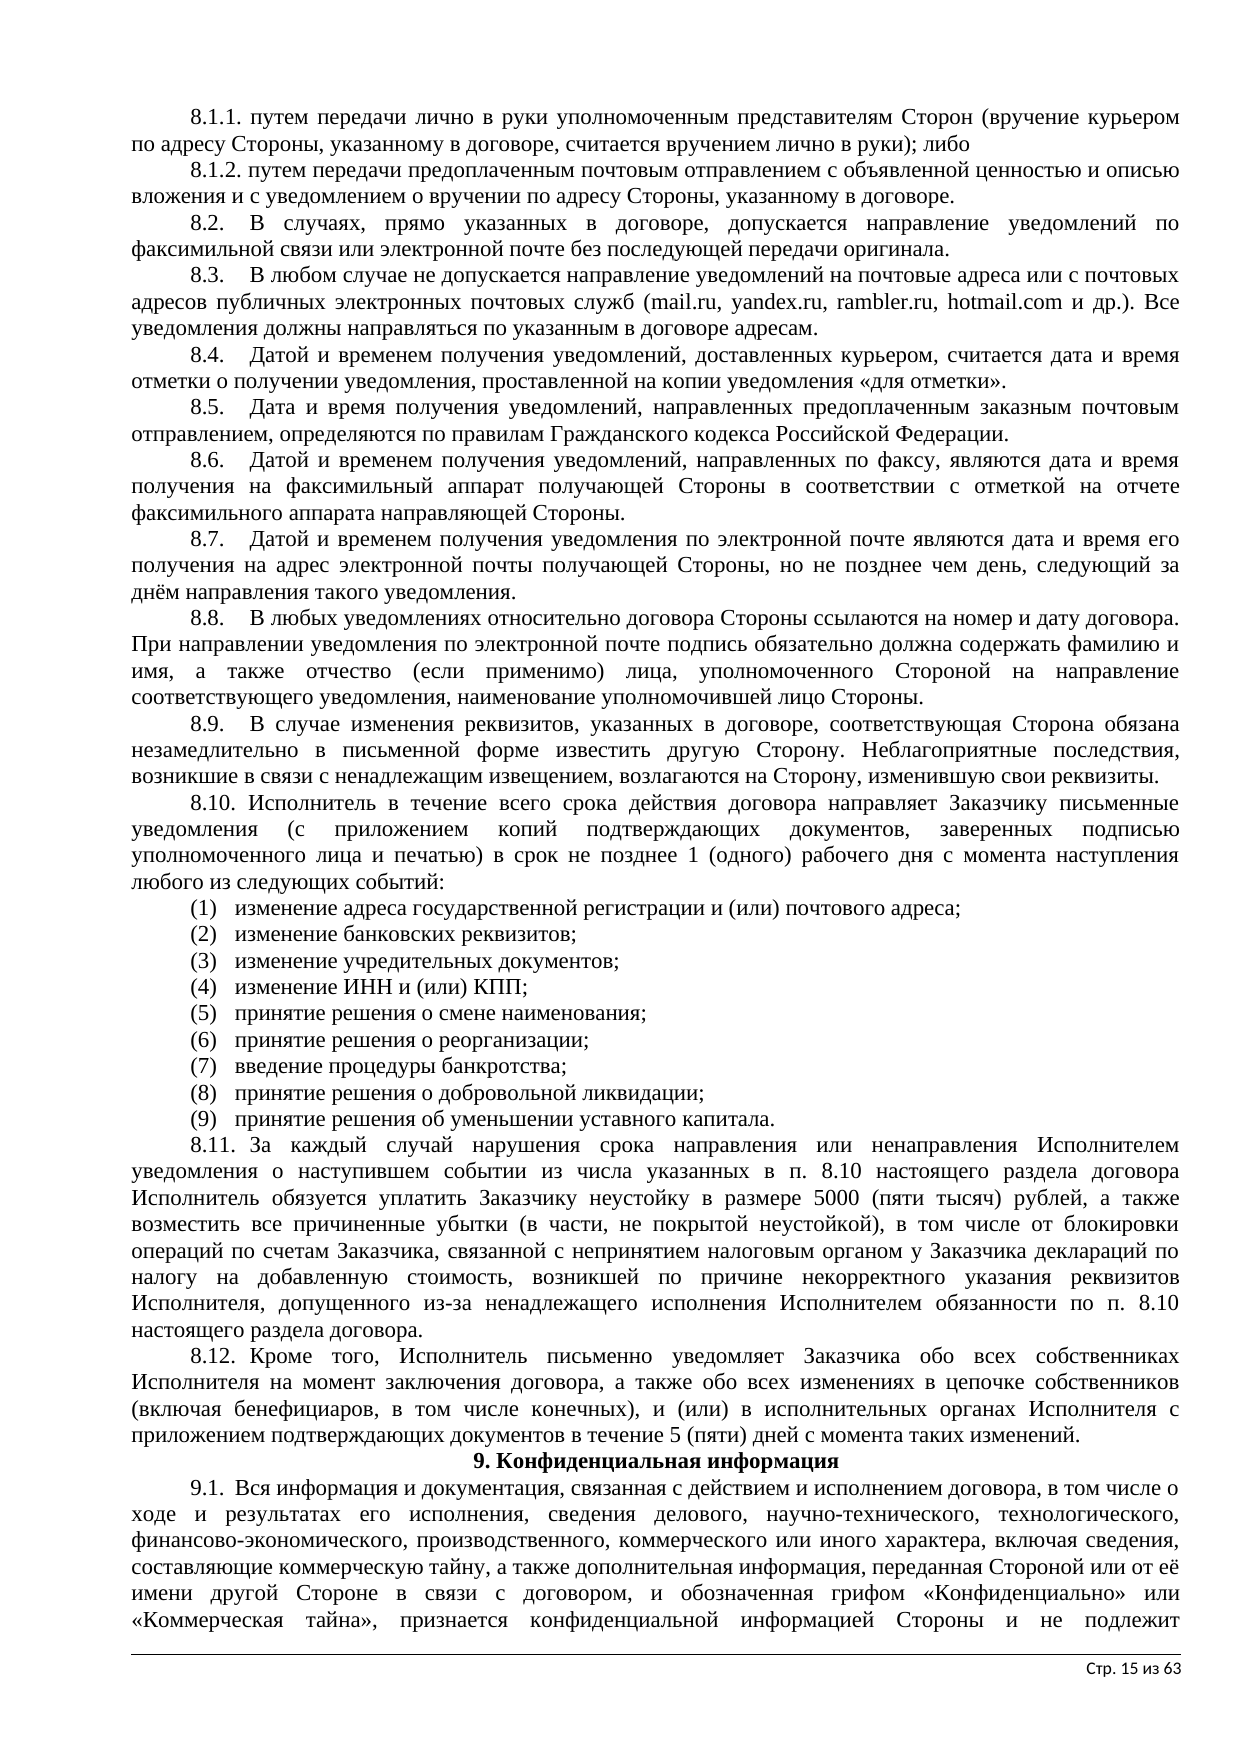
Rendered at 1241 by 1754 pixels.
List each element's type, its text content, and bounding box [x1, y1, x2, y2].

text (3) изменение учредительных документов; [131, 947, 1181, 973]
text 8.1.2. путем передачи предоплаченным почтовым отправлением с объявленной ценностью и описью вложения и с уведомлением о вручении по адресу Стороны, указанному в договоре. [131, 156, 1181, 209]
text 8.1.1. путем передачи лично в руки уполномоченным представителям Сторон (вручение курьером по адресу Стороны, указанному в договоре, считается вручением лично в руки); либо [131, 103, 1181, 156]
text (1) изменение адреса государственной регистрации и (или) почтового адреса; [131, 894, 1181, 920]
text (5) принятие решения о смене наименования; [131, 999, 1181, 1026]
text 8.2. В случаях, прямо указанных в договоре, допускается направление уведомлений по факсимильной связи или электронной почте без последующей передачи оригинала. [131, 209, 1181, 262]
text (6) принятие решения о реорганизации; [131, 1026, 1181, 1052]
text 8.7. Датой и временем получения уведомления по электронной почте являются дата и время его получения на адрес электронной почты получающей Стороны, но не позднее чем день, следующий за днём направления такого уведомления. [131, 525, 1181, 604]
text 8.11. За каждый случай нарушения срока направления или ненаправления Исполнителем уведомления о наступившем событии из числа указанных в п. 8.10 настоящего раздела договора Исполнитель обязуется уплатить Заказчику неустойку в размере 5000 (пяти тысяч) рублей, а также возместить все причиненные убытки (в части, не покрытой неустойкой), в том числе от блокировки операций по счетам Заказчика, связанной с непринятием налоговым органом у Заказчика деклараций по налогу на добавленную стоимость, возникшей по причине некорректного указания реквизитов Исполнителя, допущенного из-за ненадлежащего исполнения Исполнителем обязанности по п. 8.10 настоящего раздела договора. [131, 1131, 1181, 1342]
text 8.8. В любых уведомлениях относительно договора Стороны ссылаются на номер и дату договора. При направлении уведомления по электронной почте подпись обязательно должна содержать фамилию и имя, а также отчество (если применимо) лица, уполномоченного Стороной на направление соответствующего уведомления, наименование уполномочившей лицо Стороны. [131, 604, 1181, 709]
text (7) введение процедуры банкротства; [131, 1052, 1181, 1078]
text 9. Конфиденциальная информация [131, 1447, 1181, 1474]
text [131, 1474, 1181, 1632]
text 8.9. В случае изменения реквизитов, указанных в договоре, соответствующая Сторона обязана незамедлительно в письменной форме известить другую Сторону. Неблагоприятные последствия, возникшие в связи с ненадлежащим извещением, возлагаются на Сторону, изменившую свои реквизиты. [131, 709, 1181, 789]
text 8.4. Датой и временем получения уведомлений, доставленных курьером, считается дата и время отметки о получении уведомления, проставленной на копии уведомления «для отметки». [131, 341, 1181, 393]
text (2) изменение банковских реквизитов; [131, 920, 1181, 947]
text 8.6. Датой и временем получения уведомлений, направленных по факсу, являются дата и время получения на факсимильный аппарат получающей Стороны в соответствии с отметкой на отчете факсимильного аппарата направляющей Стороны. [131, 446, 1181, 525]
text 8.10. Исполнитель в течение всего срока действия договора направляет Заказчику письменные уведомления (с приложением копий подтверждающих документов, заверенных подписью уполномоченного лица и печатью) в срок не позднее 1 (одного) рабочего дня с момента наступления любого из следующих событий: [131, 789, 1181, 894]
text (4) изменение ИНН и (или) КПП; [131, 973, 1181, 999]
text 8.12. Кроме того, Исполнитель письменно уведомляет Заказчика обо всех собственниках Исполнителя на момент заключения договора, а также обо всех изменениях в цепочке собственников (включая бенефициаров, в том числе конечных), и (или) в исполнительных органах Исполнителя с приложением подтверждающих документов в течение 5 (пяти) дней с момента таких изменений. [131, 1342, 1181, 1447]
text (8) принятие решения о добровольной ликвидации; [131, 1078, 1181, 1105]
text 8.3. В любом случае не допускается направление уведомлений на почтовые адреса или с почтовых адресов публичных электронных почтовых служб (mail.ru, yandex.ru, rambler.ru, hotmail.com и др.). Все уведомления должны направляться по указанным в договоре адресам. [131, 262, 1181, 341]
text (9) принятие решения об уменьшении уставного капитала. [131, 1105, 1181, 1131]
text 8.5. Дата и время получения уведомлений, направленных предоплаченным заказным почтовым отправлением, определяются по правилам Гражданского кодекса Российской Федерации. [131, 393, 1181, 446]
